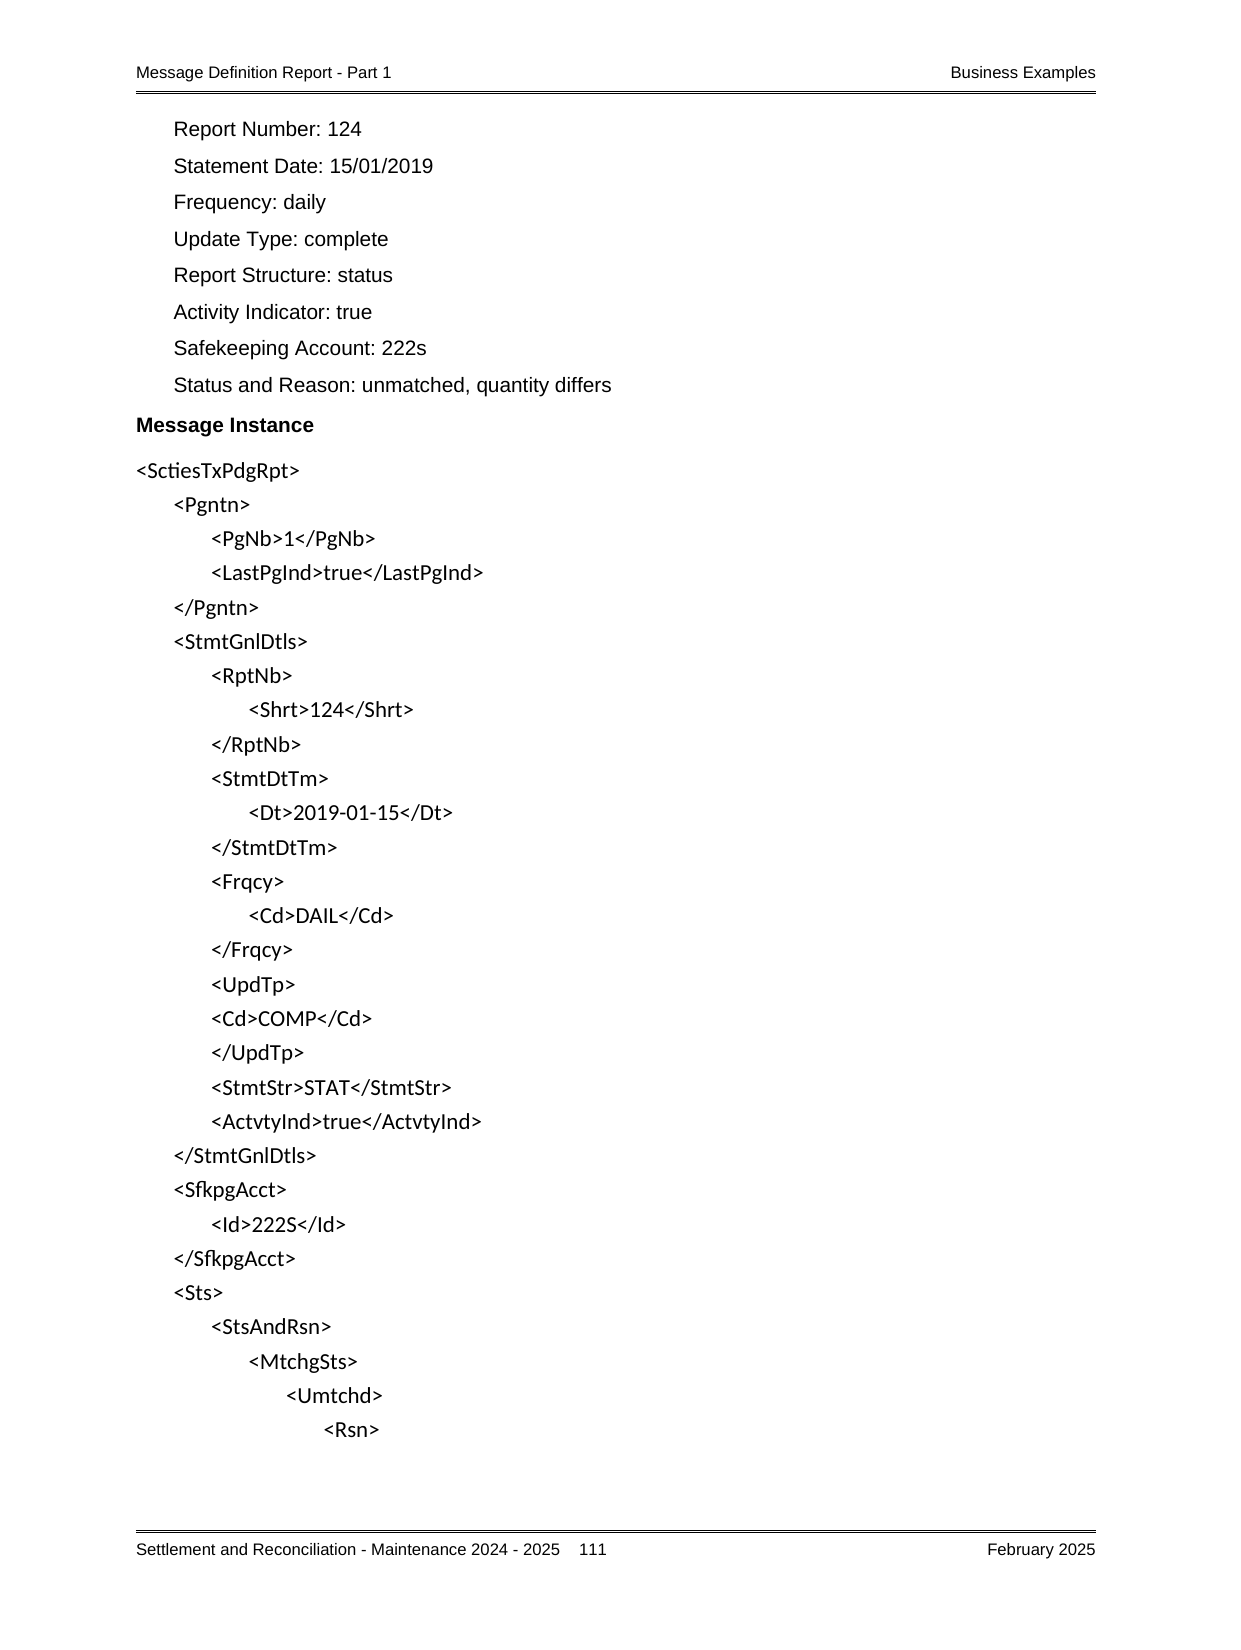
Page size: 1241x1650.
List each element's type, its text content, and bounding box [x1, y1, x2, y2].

text Message Instance [136, 413, 1104, 437]
text <SfkpgAcct> [136, 1175, 1104, 1203]
text <Shrt>124</Shrt> [136, 696, 1104, 724]
text <StmtStr>STAT</StmtStr> [136, 1073, 1104, 1101]
text <StmtGnlDtls> [136, 627, 1104, 655]
text </RptNb> [136, 730, 1104, 758]
text </UpdTp> [136, 1038, 1104, 1066]
text </StmtGnlDtls> [136, 1141, 1104, 1169]
text Statement Date: 15/01/2019 [173, 154, 1104, 178]
text <StmtDtTm> [136, 764, 1104, 792]
text <SctiesTxPdgRpt> [136, 456, 1104, 484]
text <Umtchd> [136, 1381, 1104, 1409]
text Report Structure: status [173, 263, 1104, 287]
text </Frqcy> [136, 936, 1104, 963]
text <Sts> [136, 1278, 1104, 1306]
text <MtchgSts> [136, 1347, 1104, 1375]
text <Frqcy> [136, 867, 1104, 895]
text <Rsn> [136, 1415, 1104, 1443]
text </Pgntn> [136, 593, 1104, 621]
text </StmtDtTm> [136, 833, 1104, 861]
text <Pgntn> [136, 490, 1104, 518]
text </SfkpgAcct> [136, 1244, 1104, 1272]
text <PgNb>1</PgNb> [136, 524, 1104, 552]
text Frequency: daily [173, 190, 1104, 214]
text <Cd>DAIL</Cd> [136, 901, 1104, 929]
text <LastPgInd>true</LastPgInd> [136, 558, 1104, 587]
text <RptNb> [136, 661, 1104, 689]
text <ActvtyInd>true</ActvtyInd> [136, 1107, 1104, 1135]
text Update Type: complete [173, 227, 1104, 251]
text <StsAndRsn> [136, 1312, 1104, 1341]
text <Cd>COMP</Cd> [136, 1004, 1104, 1032]
text <UpdTp> [136, 970, 1104, 998]
text <Dt>2019-01-15</Dt> [136, 798, 1104, 826]
text Status and Reason: unmatched, quantity differs [173, 372, 1104, 396]
text <Id>222S</Id> [136, 1210, 1104, 1238]
text Safekeeping Account: 222s [173, 336, 1104, 360]
text Activity Indicator: true [173, 299, 1104, 323]
text Report Number: 124 [173, 117, 1104, 141]
